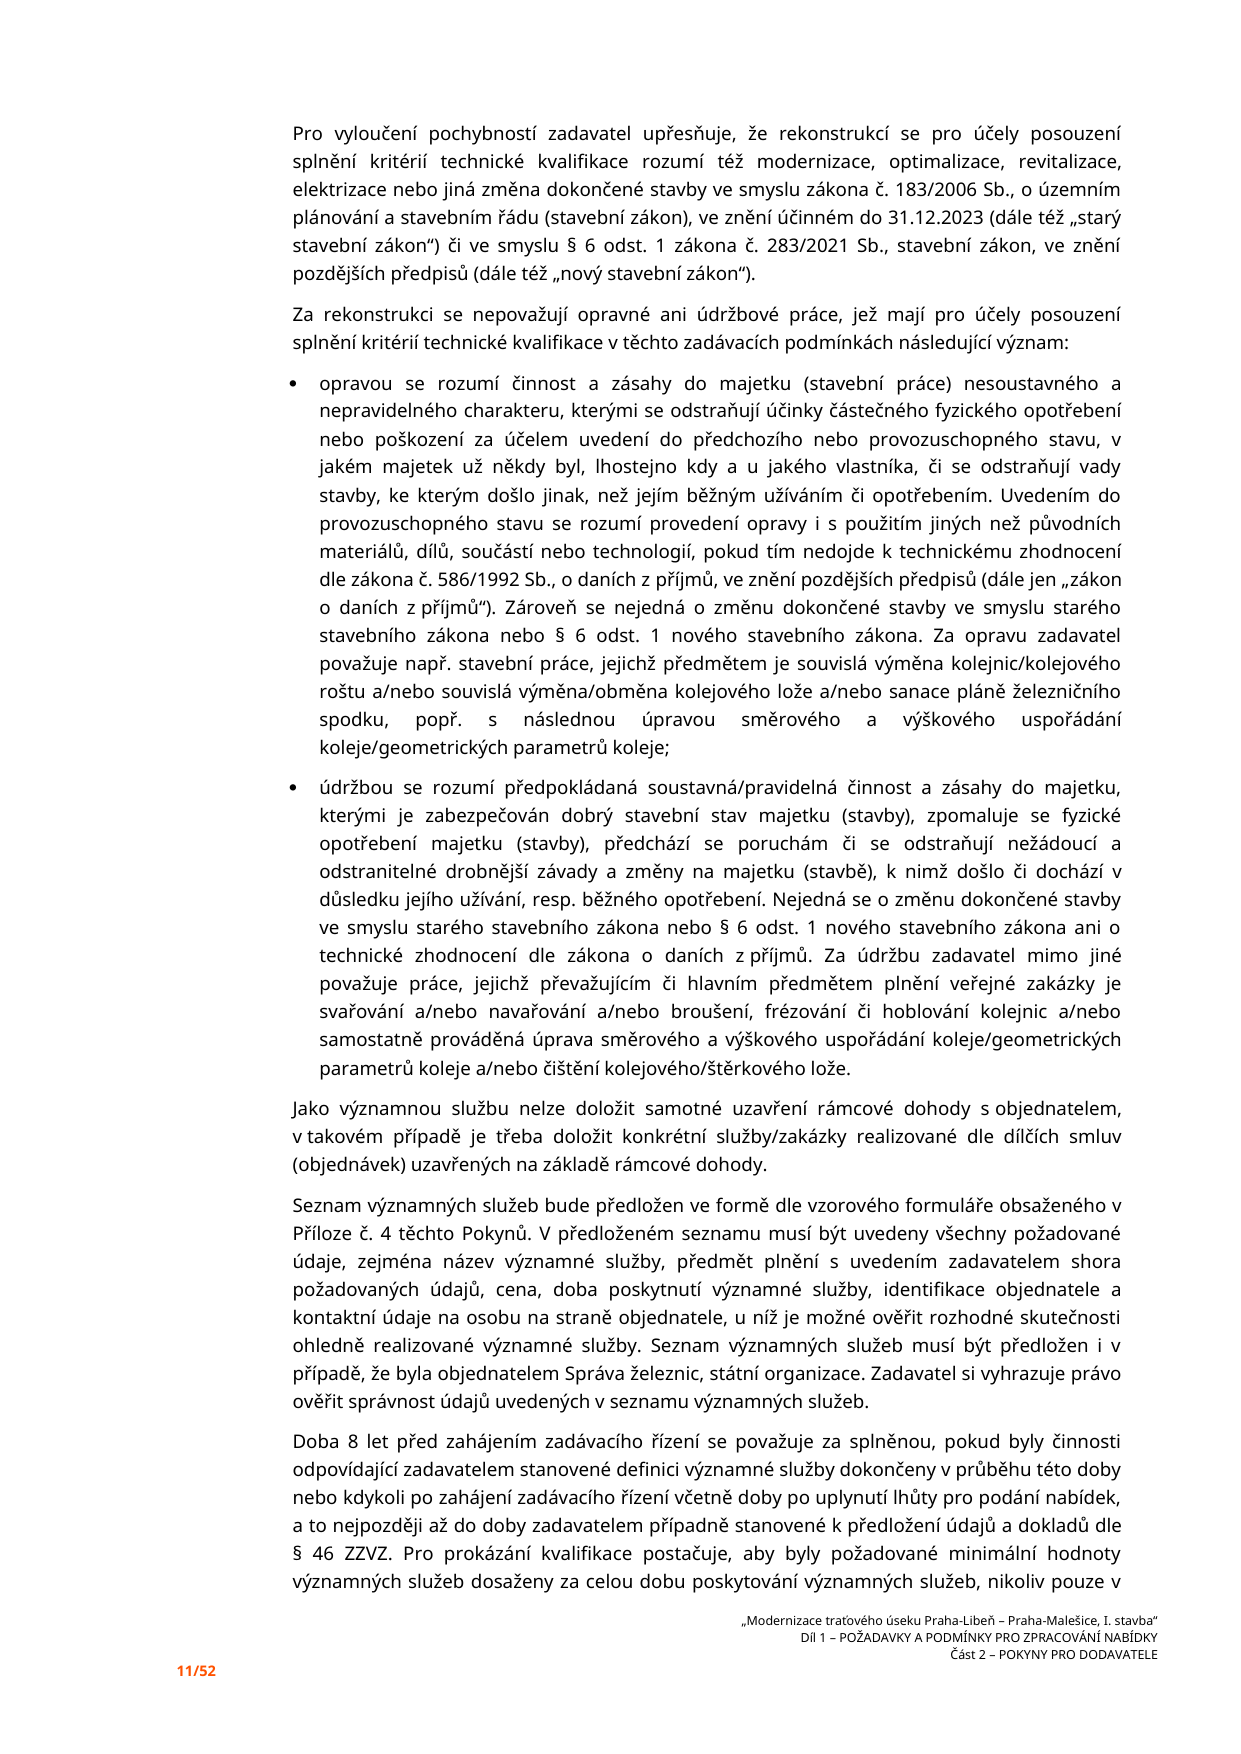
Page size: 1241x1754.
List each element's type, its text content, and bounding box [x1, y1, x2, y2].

text Seznam významných služeb bude předložen ve formě dle vzorového formuláře obsaženého v Příloze č. 4 těchto Pokynů. V předloženém seznamu musí být uvedeny všechny požadované údaje, zejména název významné služby, předmět plnění s uvedením zadavatelem shora požadovaných údajů, cena, doba poskytnutí významné služby, identifikace objednatele a kontaktní údaje na osobu na straně objednatele, u níž je možné ověřit rozhodné skutečnosti ohledně realizované významné služby. Seznam významných služeb musí být předložen i v případě, že byla objednatelem Správa železnic, státní organizace. Zadavatel si vyhrazuje právo ověřit správnost údajů uvedených v seznamu významných služeb. [292, 1192, 1122, 1413]
list údržbou se rozumí předpokládaná soustavná/pravidelná činnost a zásahy do majetku, kterými je zabezpečován dobrý stavební stav majetku (stavby), zpomaluje se fyzické opotřebení majetku (stavby), předchází se poruchám či se odstraňují nežádoucí a odstranitelné drobnější závady a změny na majetku (stavbě), k nimž došlo či dochází v důsledku jejího užívání, resp. běžného opotřebení. Nejedná se o změnu dokončené stavby ve smyslu starého stavebního zákona nebo § 6 odst. 1 nového stavebního zákona ani o technické zhodnocení dle zákona o daních z příjmů. Za údržbu zadavatel mimo jiné považuje práce, jejichž převažujícím či hlavním předmětem plnění veřejné zakázky je svařování a/nebo navařování a/nebo broušení, frézování či hoblování kolejnic a/nebo samostatně prováděná úprava směrového a výškového uspořádání koleje/geometrických parametrů koleje a/nebo čištění kolejového/štěrkového lože. [289, 774, 1122, 1080]
text Jako významnou službu nelze doložit samotné uzavření rámcové dohody s objednatelem, v takovém případě je třeba doložit konkrétní služby/zakázky realizované dle dílčích smluv (objednávek) uzavřených na základě rámcové dohody. [292, 1095, 1122, 1177]
text Za rekonstrukci se nepovažují opravné ani údržbové práce, jež mají pro účely posouzení splnění kritérií technické kvalifikace v těchto zadávacích podmínkách následující význam: [292, 301, 1122, 355]
text Pro vyloučení pochybností zadavatel upřesňuje, že rekonstrukcí se pro účely posouzení splnění kritérií technické kvalifikace rozumí též modernizace, optimalizace, revitalizace, elektrizace nebo jiná změna dokončené stavby ve smyslu zákona č. 183/2006 Sb., o územním plánování a stavebním řádu (stavební zákon), ve znění účinném do 31.12.2023 (dále též „starý stavební zákon“) či ve smyslu § 6 odst. 1 zákona č. 283/2021 Sb., stavební zákon, ve znění pozdějších předpisů (dále též „nový stavební zákon“). [292, 121, 1122, 286]
list opravou se rozumí činnost a zásahy do majetku (stavební práce) nesoustavného a nepravidelného charakteru, kterými se odstraňují účinky částečného fyzického opotřebení nebo poškození za účelem uvedení do předchozího nebo provozuschopného stavu, v jakém majetek už někdy byl, lhostejno kdy a u jakého vlastníka, či se odstraňují vady stavby, ke kterým došlo jinak, než jejím běžným užíváním či opotřebením. Uvedením do provozuschopného stavu se rozumí provedení opravy i s použitím jiných než původních materiálů, dílů, součástí nebo technologií, pokud tím nedojde k technickému zhodnocení dle zákona č. 586/1992 Sb., o daních z příjmů, ve znění pozdějších předpisů (dále jen „zákon o daních z příjmů“). Zároveň se nejedná o změnu dokončené stavby ve smyslu starého stavebního zákona nebo § 6 odst. 1 nového stavebního zákona. Za opravu zadavatel považuje např. stavební práce, jejichž předmětem je souvislá výměna kolejnic/kolejového roštu a/nebo souvislá výměna/obměna kolejového lože a/nebo sanace pláně železničního spodku, popř. s následnou úpravou směrového a výškového uspořádání koleje/geometrických parametrů koleje; [289, 370, 1122, 759]
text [292, 1428, 1122, 1594]
